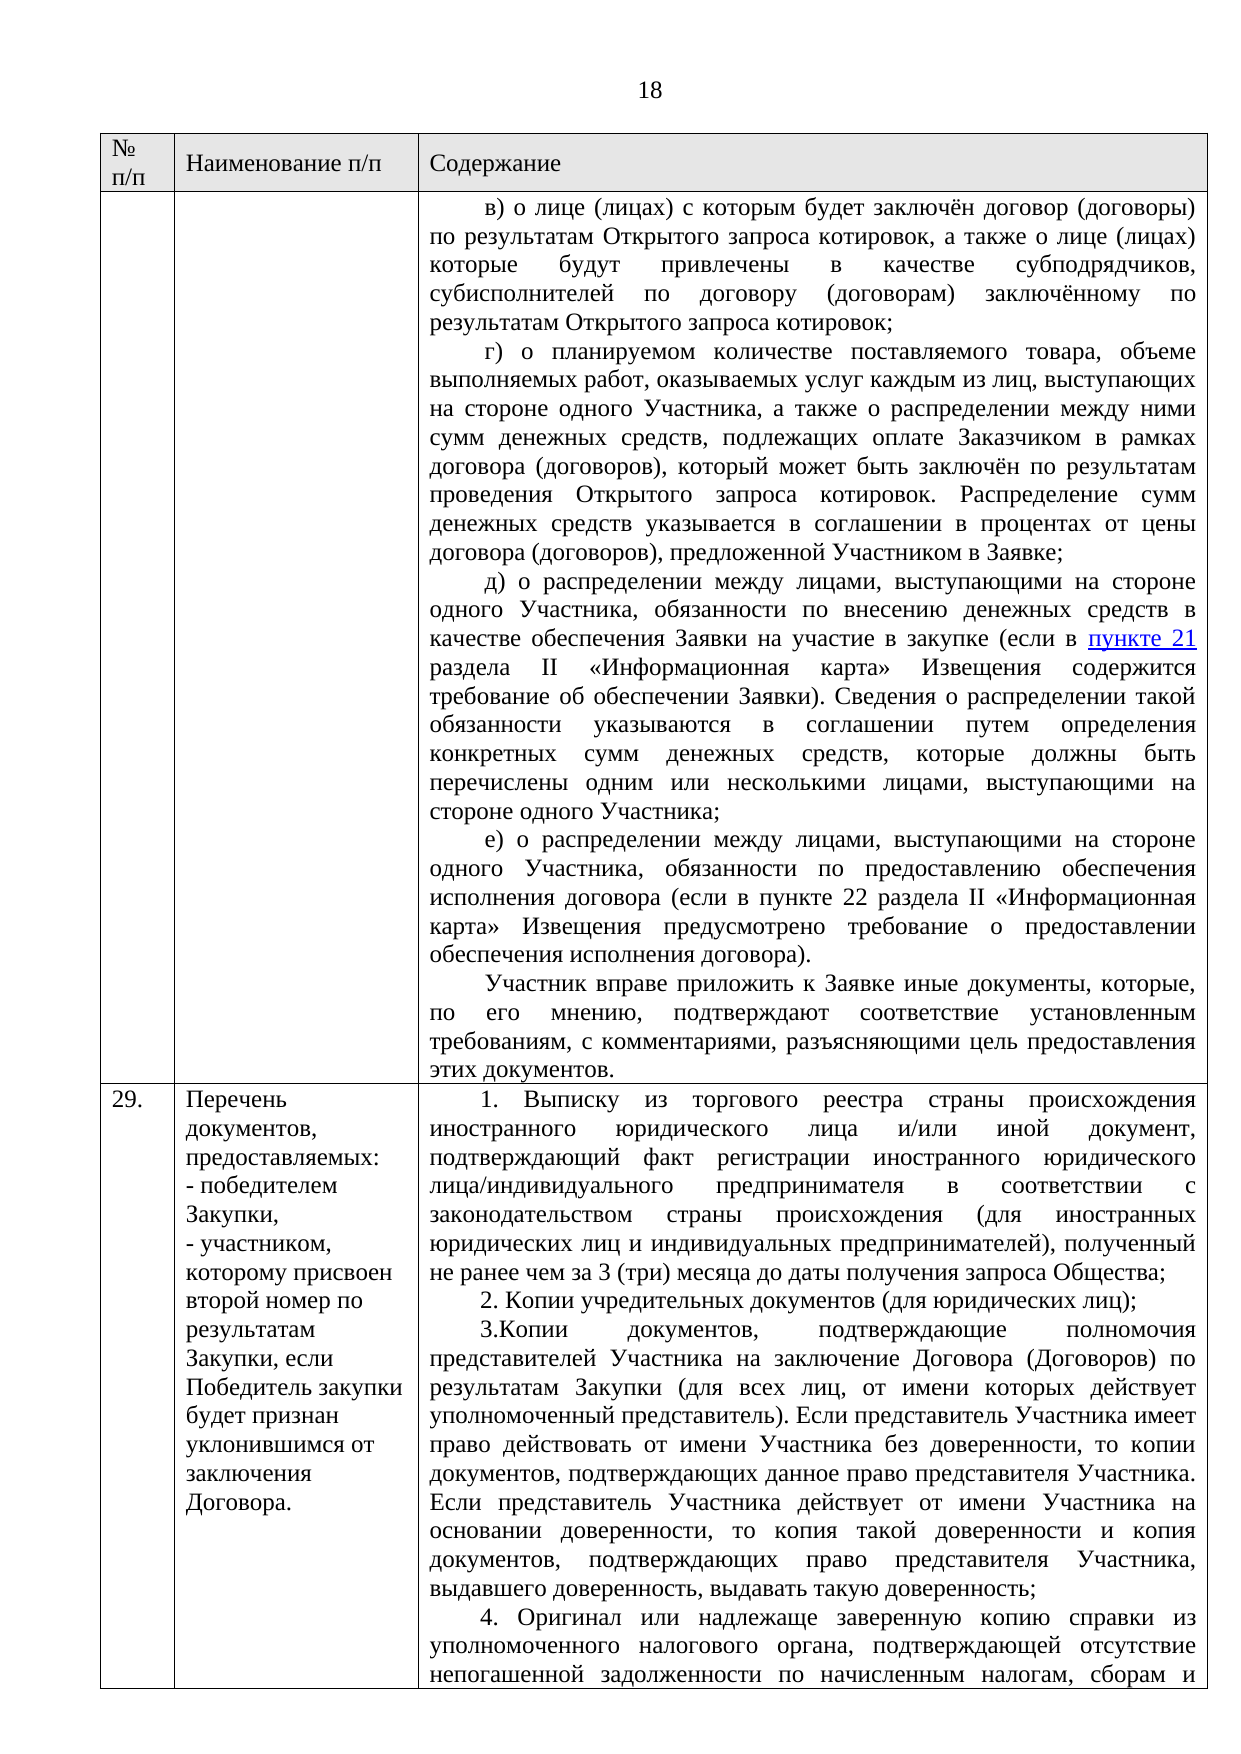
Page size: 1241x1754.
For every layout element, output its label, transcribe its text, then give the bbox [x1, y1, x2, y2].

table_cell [175, 192, 418, 1083]
table_header Наименование п/п [175, 134, 418, 191]
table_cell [419, 192, 1207, 1083]
table_cell [101, 192, 174, 1083]
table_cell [419, 1084, 1207, 1688]
table_header Содержание [419, 134, 1207, 191]
table_cell [101, 1084, 174, 1688]
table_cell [175, 1084, 418, 1688]
table_header № п/п [101, 134, 174, 191]
